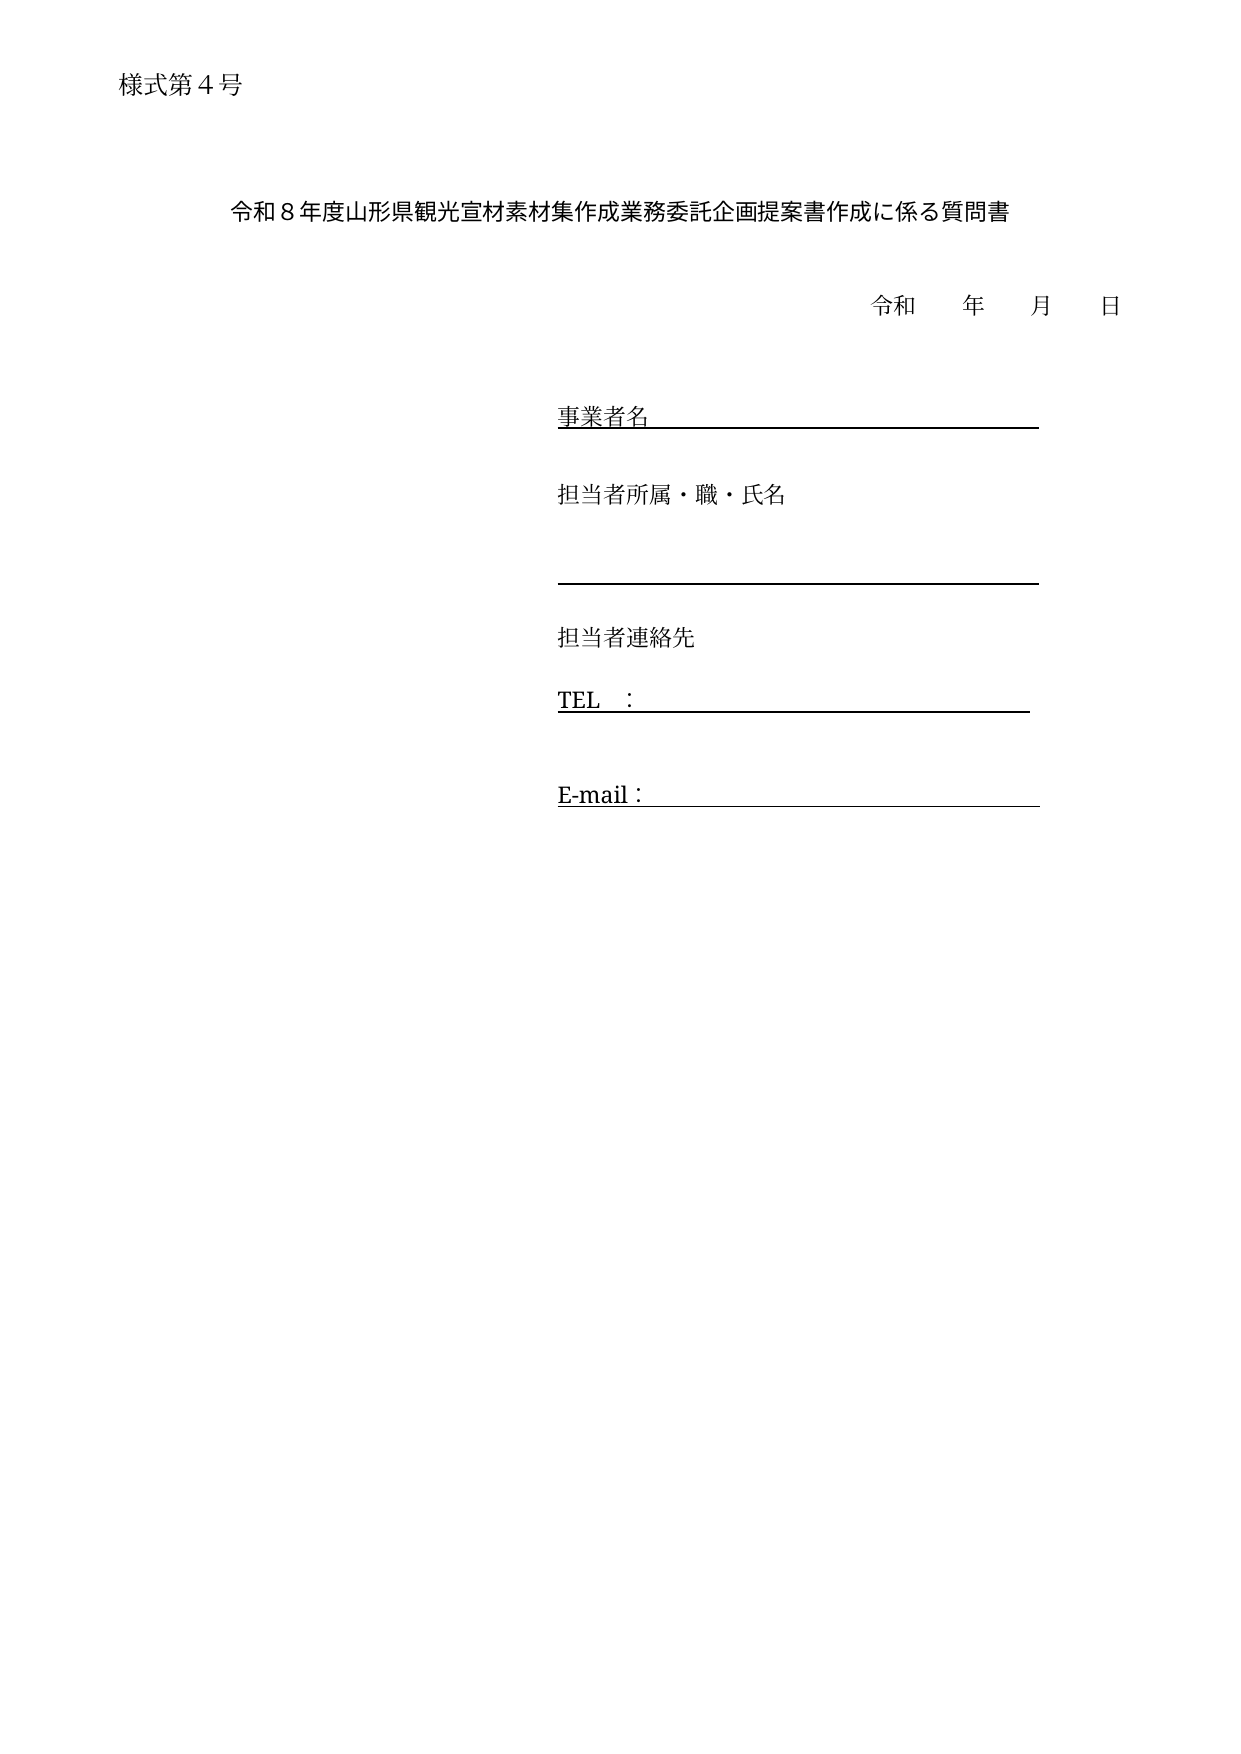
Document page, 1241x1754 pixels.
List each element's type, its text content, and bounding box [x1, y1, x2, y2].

text 担当者所属・職・氏名 [118, 462, 1122, 526]
text E-mail： [118, 762, 1122, 825]
text 様式第４号 [118, 52, 1122, 115]
text 事業者名 [118, 384, 1122, 447]
text 担当者連絡先 [118, 604, 1122, 668]
text 令和８年度山形県観光宣材素材集作成業務委託企画提案書作成に係る質問書 [118, 178, 1122, 242]
text 令和 年 月 日 [118, 273, 1122, 336]
text TEL ： [118, 668, 1122, 731]
